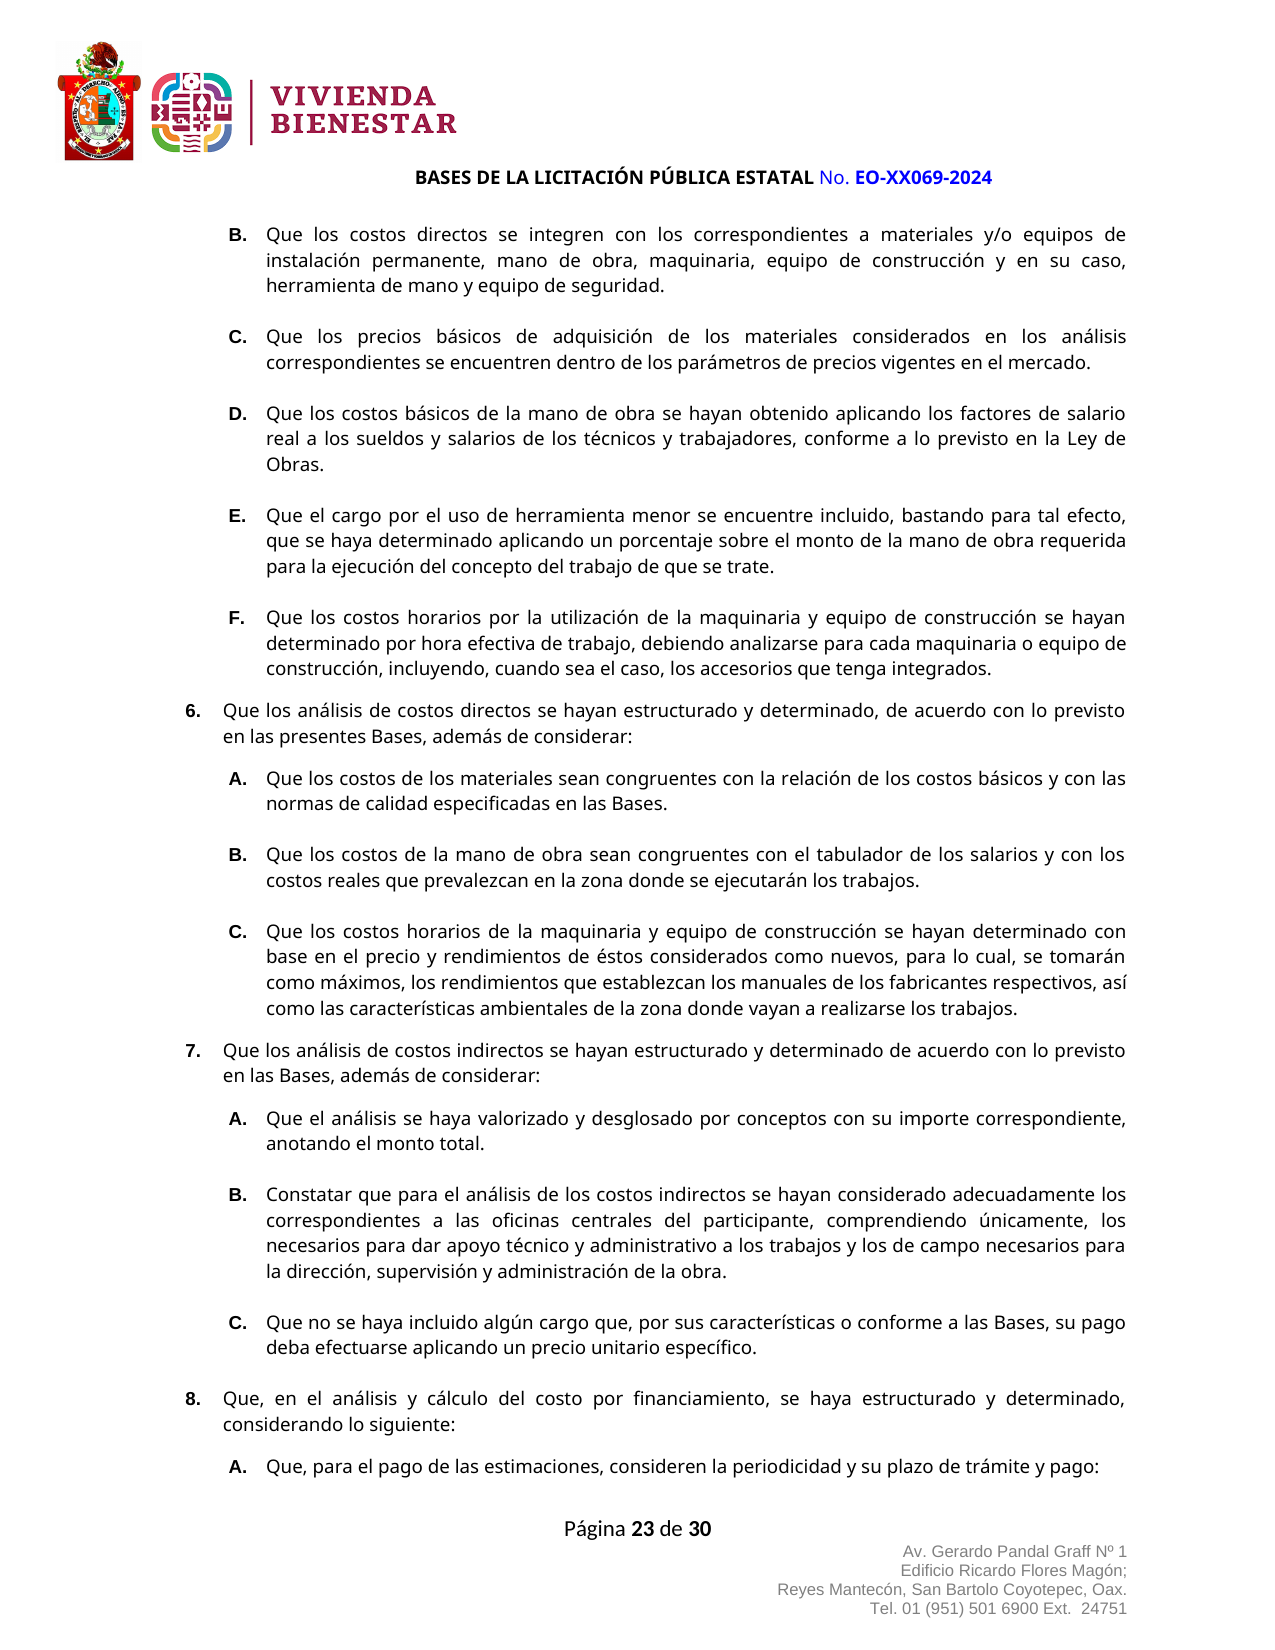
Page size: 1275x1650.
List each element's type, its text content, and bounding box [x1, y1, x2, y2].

list Que los análisis de costos indirectos se hayan estructurado y determinado de acuerdo con lo previsto en las Bases, además de considerar: [185, 1037, 1127, 1088]
list Que, para el pago de las estimaciones, consideren la periodicidad y su plazo de trámite y pago: [228, 1453, 1127, 1479]
list Que los análisis de costos directos se hayan estructurado y determinado, de acuerdo con lo previsto en las presentes Bases, además de considerar: [185, 697, 1127, 748]
list Que los costos de la mano de obra sean congruentes con el tabulador de los salarios y con los costos reales que prevalezcan en la zona donde se ejecutarán los trabajos. [228, 842, 1127, 893]
list Constatar que para el análisis de los costos indirectos se hayan considerado adecuadamente los correspondientes a las oficinas centrales del participante, comprendiendo únicamente, los necesarios para dar apoyo técnico y administrativo a los trabajos y los de campo necesarios para la dirección, supervisión y administración de la obra. [228, 1181, 1127, 1283]
list Que los costos de los materiales sean congruentes con la relación de los costos básicos y con las normas de calidad especificadas en las Bases. [228, 765, 1127, 816]
list Que, en el análisis y cálculo del costo por financiamiento, se haya estructurado y determinado, considerando lo siguiente: [185, 1386, 1127, 1437]
picture [55, 41, 143, 163]
list Que los costos horarios de la maquinaria y equipo de construcción se hayan determinado con base en el precio y rendimientos de éstos considerados como nuevos, para lo cual, se tomarán como máximos, los rendimientos que establezcan los manuales de los fabricantes respectivos, así como las características ambientales de la zona donde vayan a realizarse los trabajos. [228, 918, 1127, 1020]
picture [147, 64, 473, 161]
list Que los precios básicos de adquisición de los materiales considerados en los análisis correspondientes se encuentren dentro de los parámetros de precios vigentes en el mercado. [228, 323, 1127, 374]
list Que los costos básicos de la mano de obra se hayan obtenido aplicando los factores de salario real a los sueldos y salarios de los técnicos y trabajadores, conforme a lo previsto en la Ley de Obras. [228, 400, 1127, 477]
list Que el análisis se haya valorizado y desglosado por conceptos con su importe correspondiente, anotando el monto total. [228, 1105, 1127, 1156]
list Que no se haya incluido algún cargo que, por sus características o conforme a las Bases, su pago deba efectuarse aplicando un precio unitario específico. [228, 1309, 1127, 1360]
list Que los costos directos se integren con los correspondientes a materiales y/o equipos de instalación permanente, mano de obra, maquinaria, equipo de construcción y en su caso, herramienta de mano y equipo de seguridad. [228, 221, 1127, 298]
list Que los costos horarios por la utilización de la maquinaria y equipo de construcción se hayan determinado por hora efectiva de trabajo, debiendo analizarse para cada maquinaria o equipo de construcción, incluyendo, cuando sea el caso, los accesorios que tenga integrados. [228, 604, 1127, 681]
list Que el cargo por el uso de herramienta menor se encuentre incluido, bastando para tal efecto, que se haya determinado aplicando un porcentaje sobre el monto de la mano de obra requerida para la ejecución del concepto del trabajo de que se trate. [228, 502, 1127, 579]
